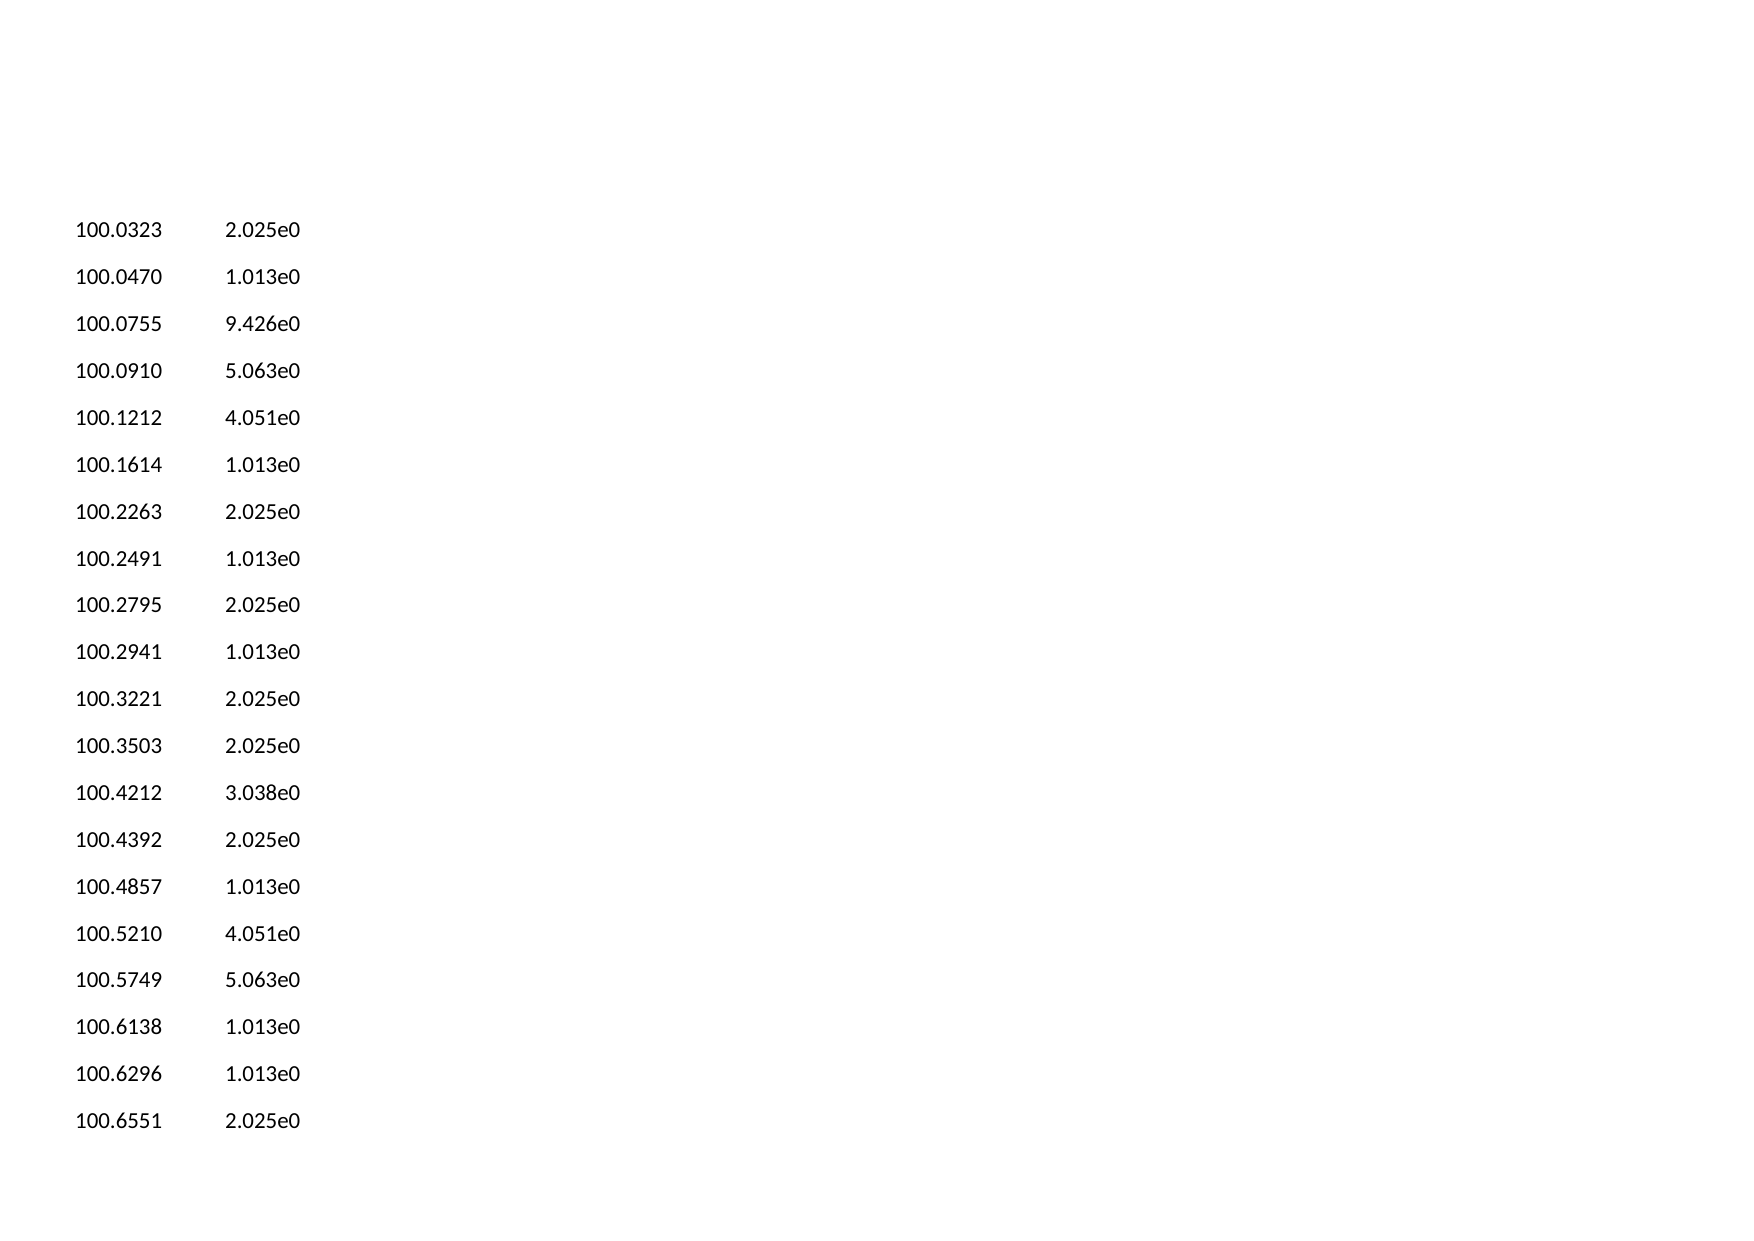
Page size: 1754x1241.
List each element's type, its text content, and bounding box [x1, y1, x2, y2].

text 100.4857 1.013e0 [75, 872, 1679, 900]
text 100.0755 9.426e0 [75, 309, 1679, 337]
text 100.2491 1.013e0 [75, 544, 1679, 572]
text 100.6551 2.025e0 [75, 1106, 1679, 1134]
text 100.3503 2.025e0 [75, 731, 1679, 759]
text 100.5210 4.051e0 [75, 919, 1679, 947]
text 100.2941 1.013e0 [75, 637, 1679, 666]
text 100.3221 2.025e0 [75, 684, 1679, 712]
text 100.4392 2.025e0 [75, 825, 1679, 853]
text 100.6138 1.013e0 [75, 1012, 1679, 1041]
text 100.4212 3.038e0 [75, 778, 1679, 806]
text 100.2263 2.025e0 [75, 497, 1679, 525]
text 100.0910 5.063e0 [75, 356, 1679, 384]
text 100.0470 1.013e0 [75, 262, 1679, 291]
text 100.5749 5.063e0 [75, 966, 1679, 994]
text 100.2795 2.025e0 [75, 591, 1679, 619]
text 100.1212 4.051e0 [75, 403, 1679, 431]
text 100.6296 1.013e0 [75, 1059, 1679, 1087]
text 100.0323 2.025e0 [75, 216, 1679, 244]
text 100.1614 1.013e0 [75, 450, 1679, 478]
